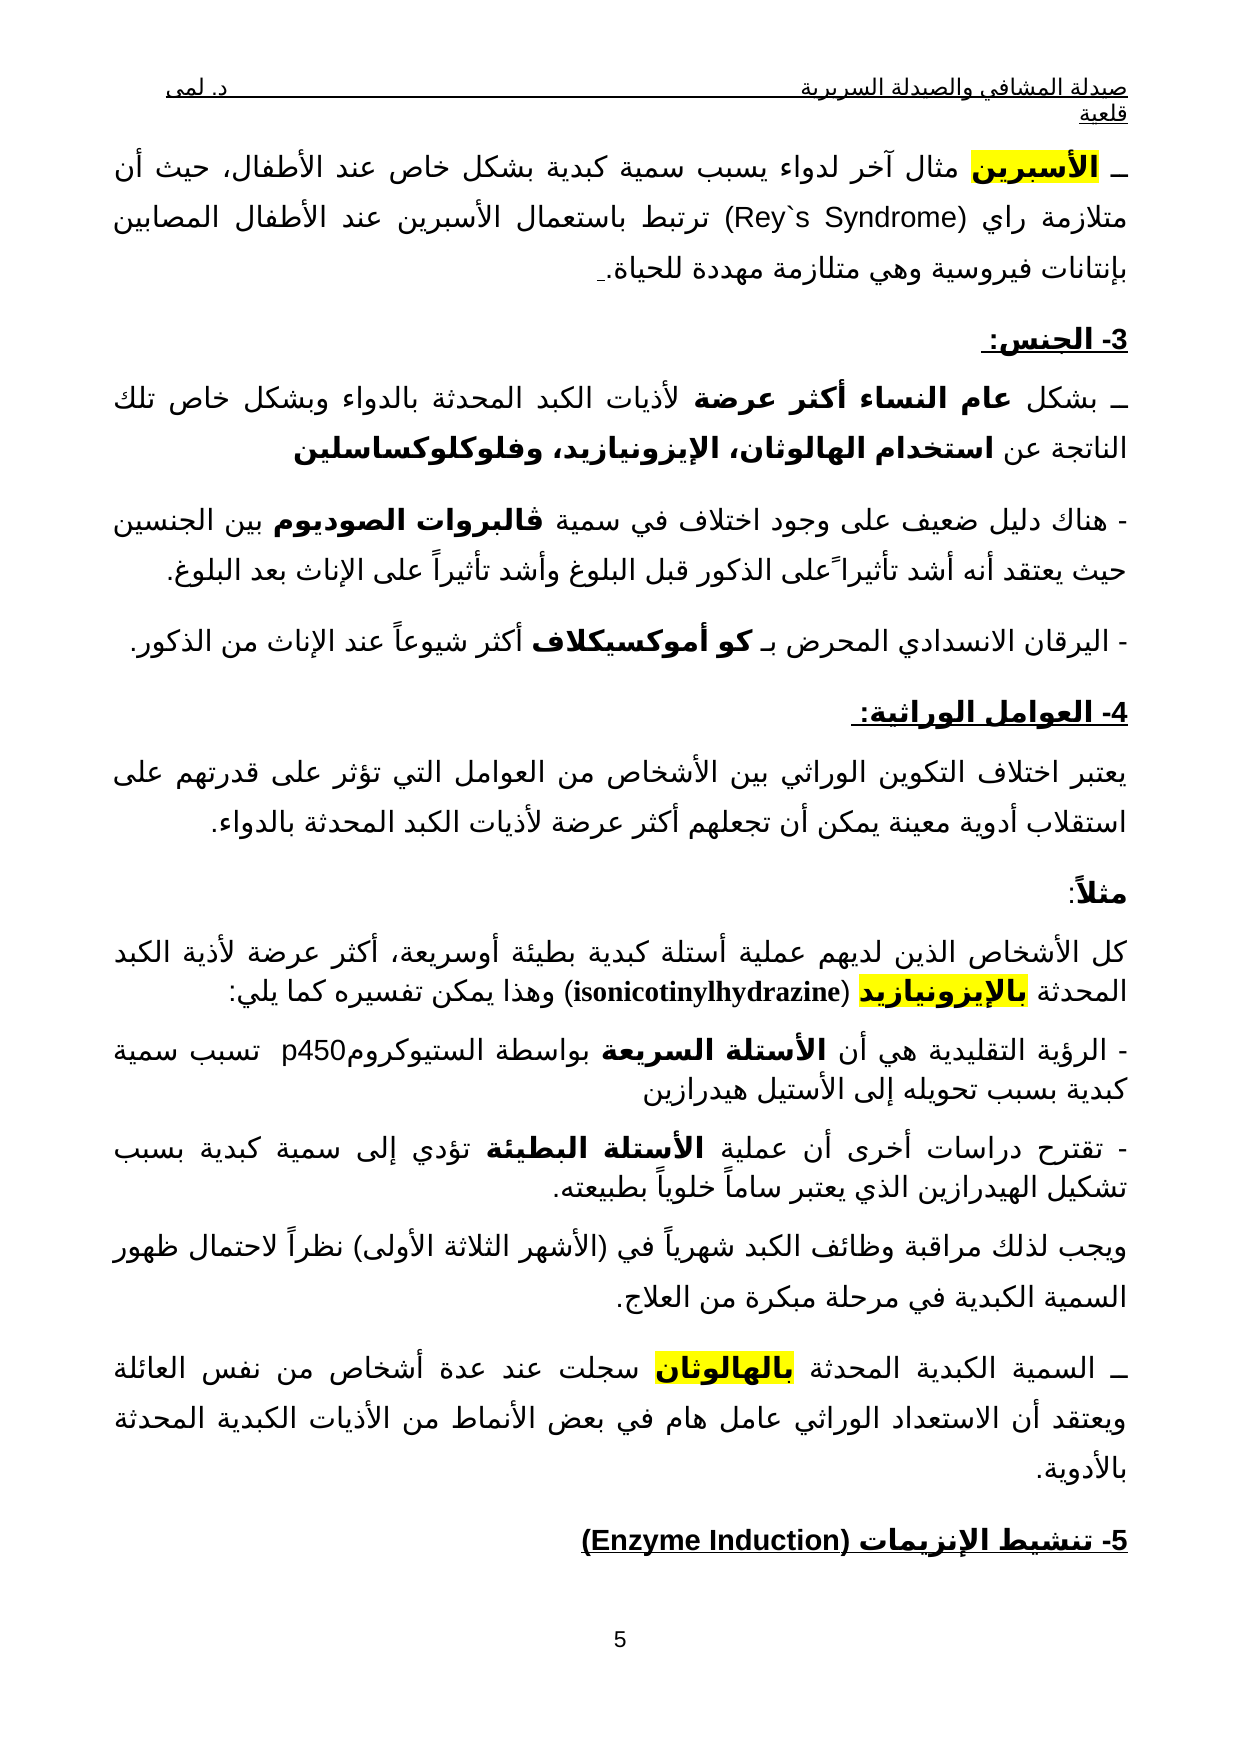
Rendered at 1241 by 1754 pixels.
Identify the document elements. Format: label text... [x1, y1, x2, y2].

text ــ الأسبرين مثال آخر لدواء يسبب سمية كبدية بشكل خاص عند الأطفال، حيث أن متلازمة راي (Rey`s Syndrome) ترتبط باستعمال الأسبرين عند الأطفال المصابين بإنتانات فيروسية وهي متلازمة مهددة للحياة. [112, 150, 1128, 284]
text - هناك دليل ضعيف على وجود اختلاف في سمية ڤالبروات الصوديوم بين الجنسين حيث يعتقد أنه أشد تأثيرا ًعلى الذكور قبل البلوغ وأشد تأثيراً على الإناث بعد البلوغ. [112, 503, 1128, 586]
text يعتبر اختلاف التكوين الوراثي بين الأشخاص من العوامل التي تؤثر على قدرتهم على استقلاب أدوية معينة يمكن أن تجعلهم أكثر عرضة لأذيات الكبد المحدثة بالدواء. [112, 754, 1128, 838]
text 4- العوامل الوراثية: [112, 695, 1128, 729]
text كل الأشخاص الذين لديهم عملية أستلة كبدية بطيئة أوسريعة، أكثر عرضة لأذية الكبد المحدثة بالإيزونيازيد (isonicotinylhydrazine) وهذا يمكن تفسيره كما يلي: [112, 935, 1128, 1008]
text - الرؤية التقليدية هي أن الأستلة السريعة بواسطة الستيوكرومp450 تسبب سمية كبدية بسبب تحويله إلى الأستيل هيدرازين [112, 1033, 1128, 1106]
text ويجب لذلك مراقبة وظائف الكبد شهرياً في (الأشهر الثلاثة الأولى) نظراً لاحتمال ظهور السمية الكبدية في مرحلة مبكرة من العلاج. [112, 1229, 1128, 1313]
text مثلاً: [112, 876, 1128, 909]
text ــ بشكل عام النساء أكثر عرضة لأذيات الكبد المحدثة بالدواء وبشكل خاص تلك الناتجة عن استخدام الهالوثان، الإيزونيازيد، وفلوكلوكساسلين [112, 381, 1128, 465]
text - تقترح دراسات أخرى أن عملية الأستلة البطيئة تؤدي إلى سمية كبدية بسبب تشكيل الهيدرازين الذي يعتبر ساماً خلوياً بطبيعته. [112, 1131, 1128, 1203]
text ــ السمية الكبدية المحدثة بالهالوثان سجلت عند عدة أشخاص من نفس العائلة ويعتقد أن الاستعداد الوراثي عامل هام في بعض الأنماط من الأذيات الكبدية المحدثة بالأدوية. [112, 1351, 1128, 1485]
text - اليرقان الانسدادي المحرض بـ كو أموكسيكلاف أكثر شيوعاً عند الإناث من الذكور. [112, 624, 1128, 658]
text 5- تنشيط الإنزيمات (Enzyme Induction) [112, 1522, 1128, 1556]
text 3- الجنس: [112, 322, 1128, 355]
